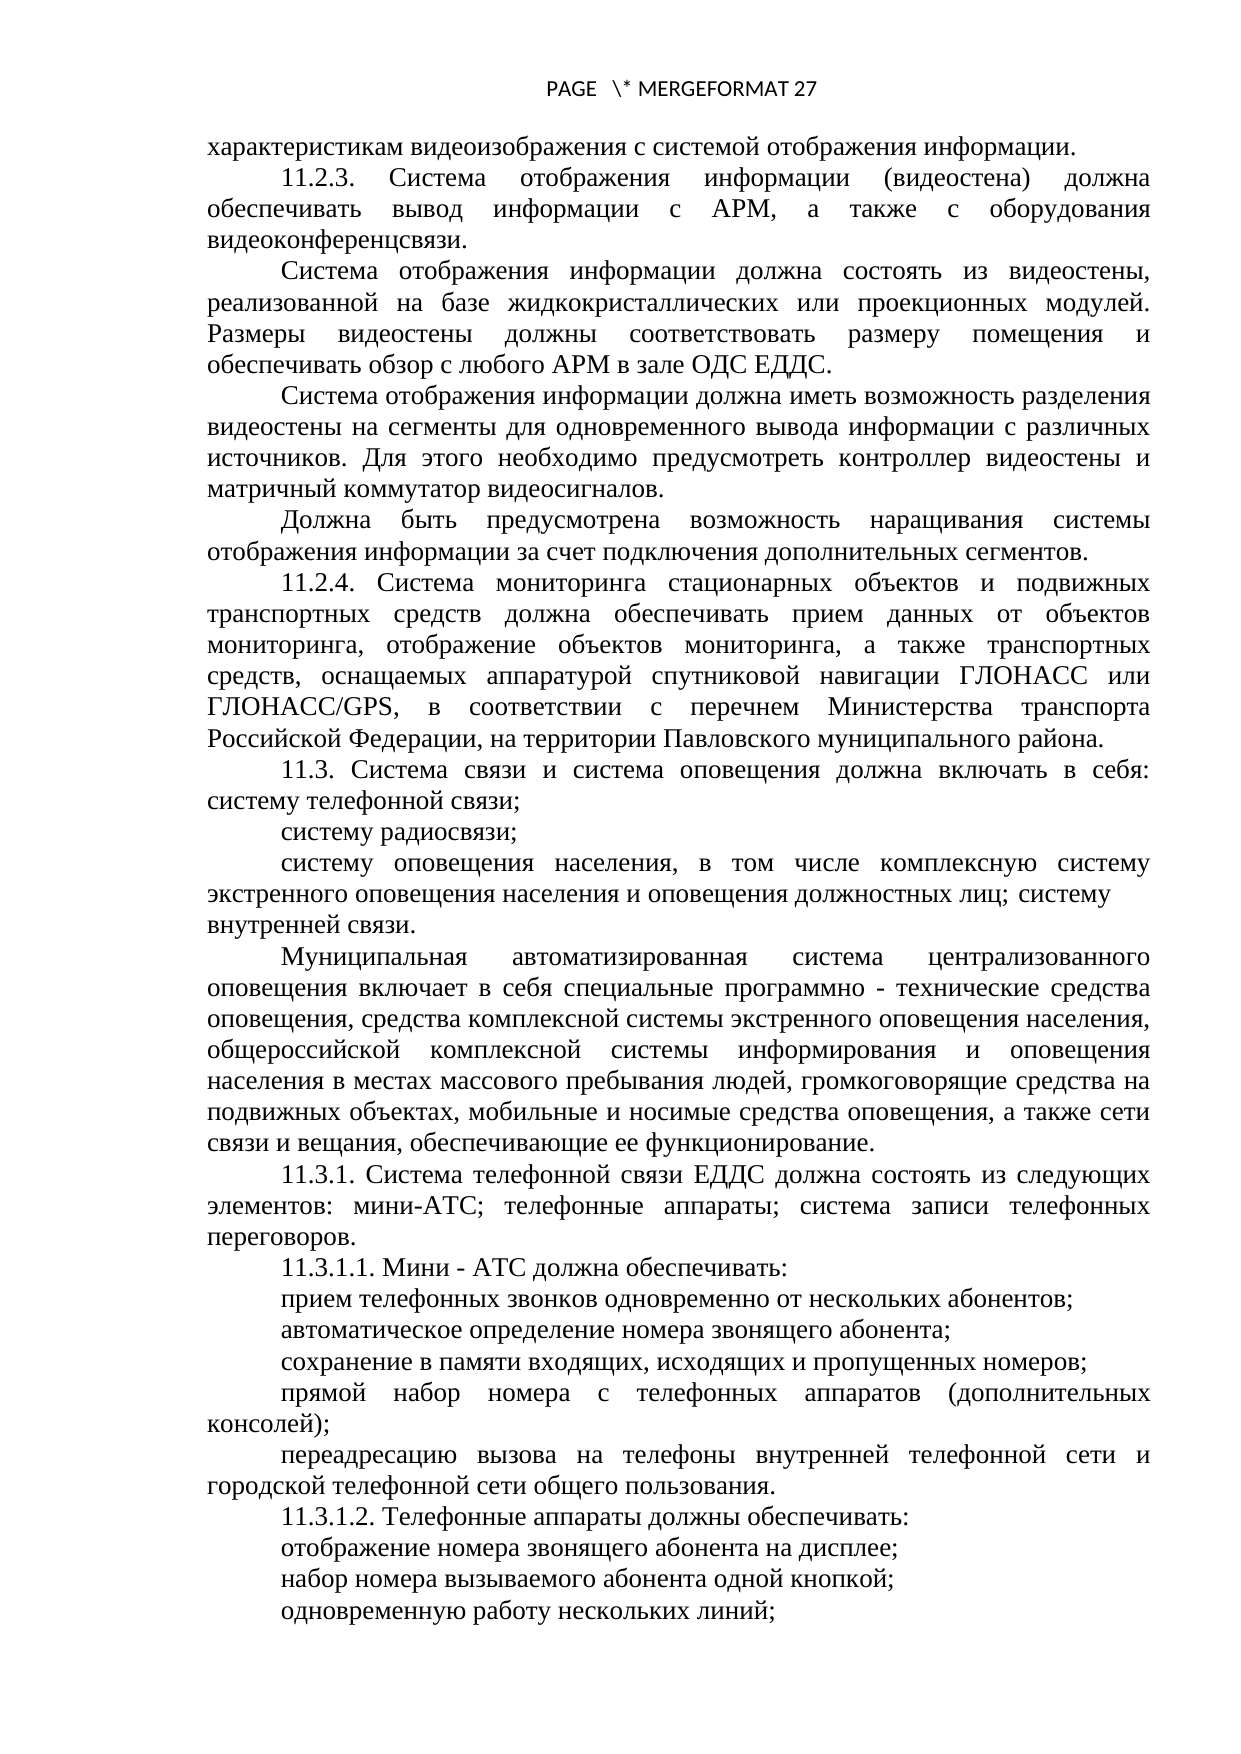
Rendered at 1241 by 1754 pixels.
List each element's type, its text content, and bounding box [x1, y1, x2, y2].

text систему радиосвязи; [207, 815, 1152, 846]
text одновременную работу нескольких линий; [207, 1594, 1152, 1625]
text Система отображения информации должна иметь возможность разделения видеостены на сегменты для одновременного вывода информации с различных источников. Для этого необходимо предусмотреть контроллер видеостены и матричный коммутатор видеосигналов. [207, 379, 1152, 504]
text Должна быть предусмотрена возможность наращивания системы отображения информации за счет подключения дополнительных сегментов. [207, 504, 1152, 566]
text 11.3. Система связи и система оповещения должна включать в себя: систему телефонной связи; [207, 753, 1152, 815]
text систему оповещения населения, в том числе комплексную систему экстренного оповещения населения и оповещения должностных лиц; систему внутренней связи. [207, 846, 1152, 940]
text прямой набор номера с телефонных аппаратов (дополнительных консолей); [207, 1376, 1152, 1438]
text 11.3.1.2. Телефонные аппараты должны обеспечивать: [207, 1500, 1152, 1531]
text 11.3.1.1. Мини - АТС должна обеспечивать: [207, 1251, 1152, 1282]
text автоматическое определение номера звонящего абонента; [207, 1313, 1152, 1344]
text отображение номера звонящего абонента на дисплее; [207, 1531, 1152, 1563]
text Муниципальная автоматизированная система централизованного оповещения включает в себя специальные программно - технические средства оповещения, средства комплексной системы экстренного оповещения населения, общероссийской комплексной системы информирования и оповещения населения в местах массового пребывания людей, громкоговорящие средства на подвижных объектах, мобильные и носимые средства оповещения, а также сети связи и вещания, обеспечивающие ее функционирование. [207, 940, 1152, 1158]
text сохранение в памяти входящих, исходящих и пропущенных номеров; [207, 1344, 1152, 1376]
text 11.3.1. Система телефонной связи ЕДДС должна состоять из следующих элементов: мини-АТС; телефонные аппараты; система записи телефонных переговоров. [207, 1158, 1152, 1251]
text Система отображения информации должна состоять из видеостены, реализованной на базе жидкокристаллических или проекционных модулей. Размеры видеостены должны соответствовать размеру помещения и обеспечивать обзор с любого АРМ в зале ОДС ЕДДС. [207, 254, 1152, 379]
text переадресацию вызова на телефоны внутренней телефонной сети и городской телефонной сети общего пользования. [207, 1438, 1152, 1500]
text прием телефонных звонков одновременно от нескольких абонентов; [207, 1282, 1152, 1313]
text набор номера вызываемого абонента одной кнопкой; [207, 1563, 1152, 1594]
text 11.2.3. Система отображения информации (видеостена) должна обеспечивать вывод информации с АРМ, а также с оборудования видеоконференцсвязи. [207, 161, 1152, 254]
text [207, 130, 1152, 161]
text 11.2.4. Система мониторинга стационарных объектов и подвижных транспортных средств должна обеспечивать прием данных от объектов мониторинга, отображение объектов мониторинга, а также транспортных средств, оснащаемых аппаратурой спутниковой навигации ГЛОНАСС или ГЛОНАСС/GPS, в соответствии с перечнем Министерства транспорта Российской Федерации, на территории Павловского муниципального района. [207, 566, 1152, 753]
